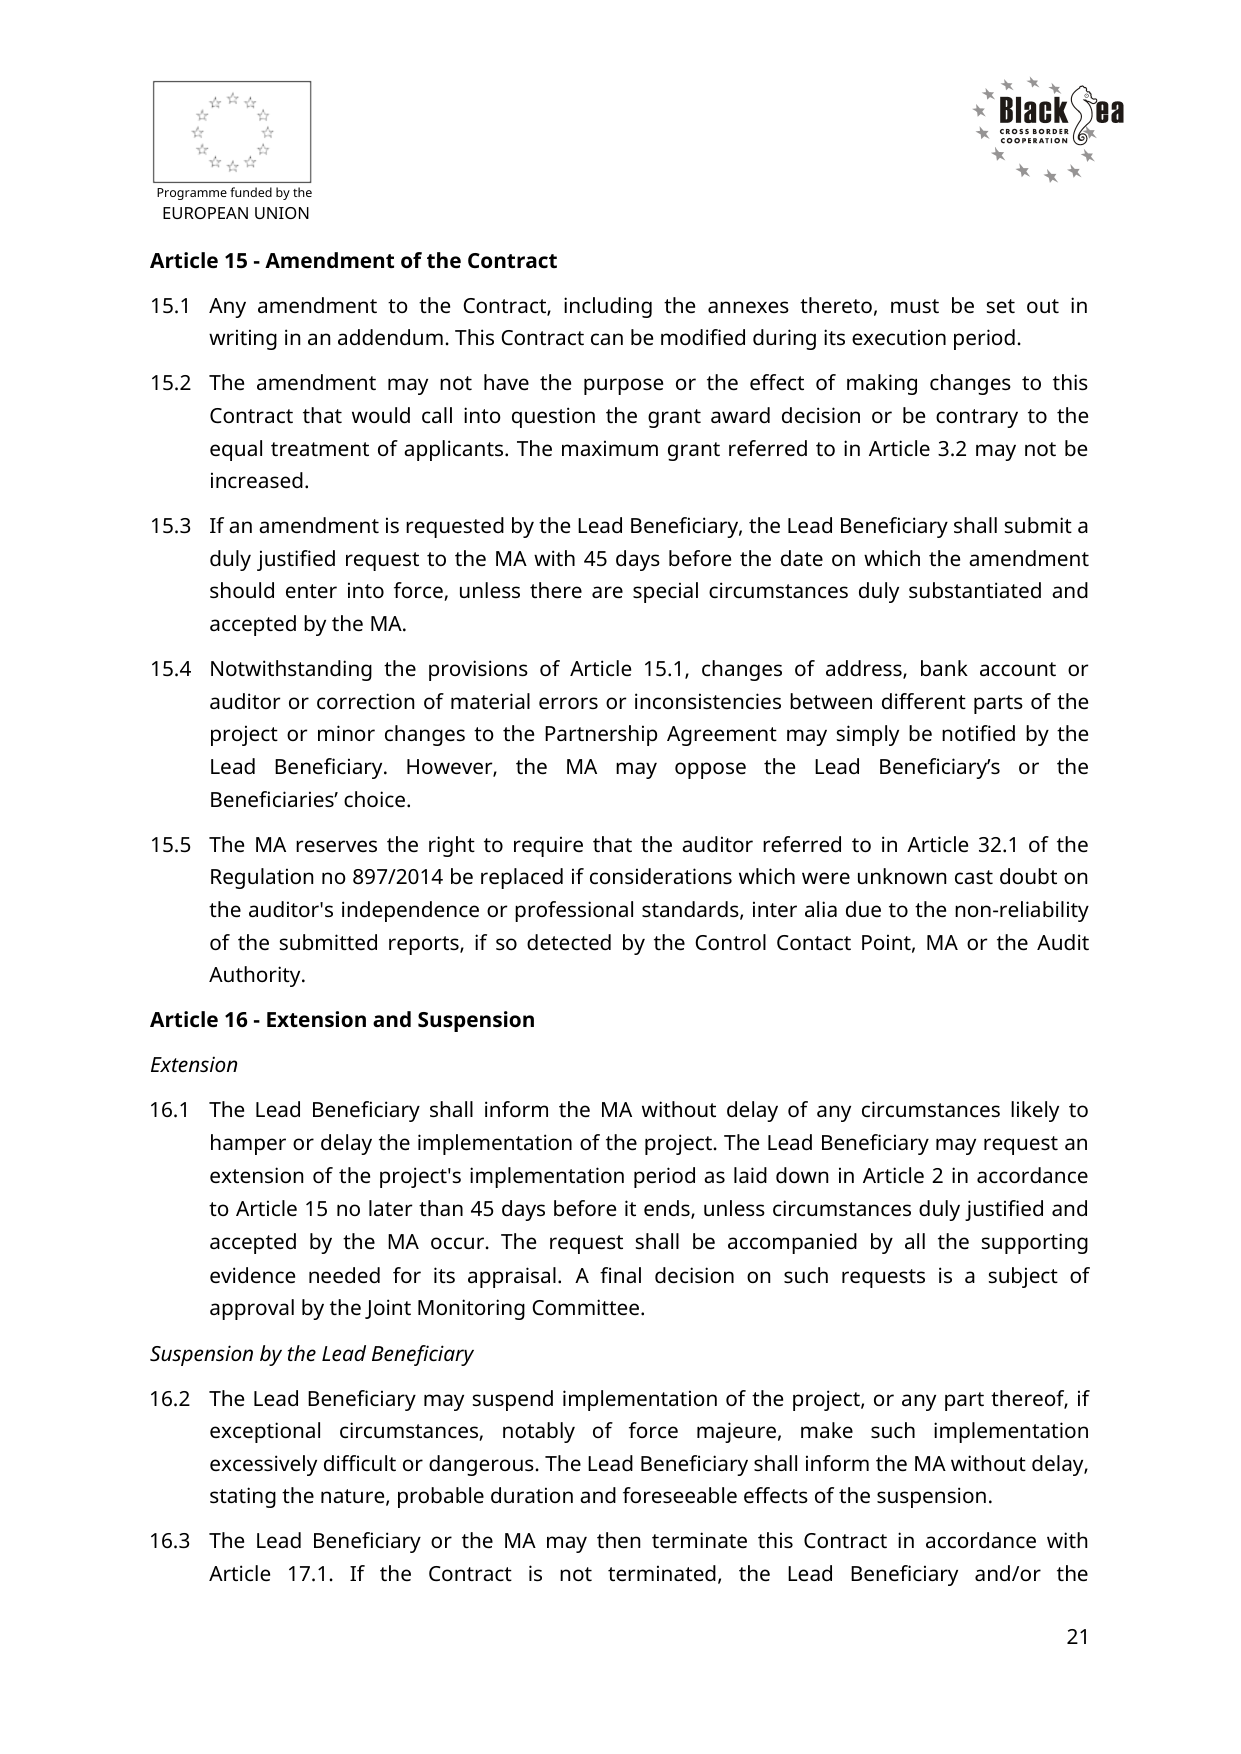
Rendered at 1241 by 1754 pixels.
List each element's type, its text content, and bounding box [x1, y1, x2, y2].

list The Lead Beneficiary shall inform the MA without delay of any circumstances likely to hamper or delay the implementation of the project. The Lead Beneficiary may request an extension of the project's implementation period as laid down in Article 2 in accordance to Article 15 no later than 45 days before it ends, unless circumstances duly justified and accepted by the MA occur. The request shall be accompanied by all the supporting evidence needed for its appraisal. A final decision on such requests is a subject of approval by the Joint Monitoring Committee. [149, 1096, 1090, 1322]
text Extension [150, 1051, 1090, 1079]
text Article 15 - Amendment of the Contract [150, 246, 1090, 274]
list The Lead Beneficiary may suspend implementation of the project, or any part thereof, if exceptional circumstances, notably of force majeure, make such implementation excessively difficult or dangerous. The Lead Beneficiary shall inform the MA without delay, stating the nature, probable duration and foreseeable effects of the suspension. [149, 1384, 1090, 1510]
text Article 16 - Extension and Suspension [150, 1005, 1090, 1034]
text Suspension by the Lead Beneficiary [150, 1339, 1090, 1367]
list If an amendment is requested by the Lead Beneficiary, the Lead Beneficiary shall submit a duly justified request to the MA with 45 days before the date on which the amendment should enter into force, unless there are special circumstances duly substantiated and accepted by the MA. [150, 511, 1090, 638]
picture [970, 75, 1125, 185]
list The amendment may not have the purpose or the effect of making changes to this Contract that would call into question the grant award decision or be contrary to the equal treatment of applicants. The maximum grant referred to in Article 3.2 may not be increased. [150, 368, 1090, 495]
list The MA reserves the right to require that the auditor referred to in Article 32.1 of the Regulation no 897/2014 be replaced if considerations which were unknown cast doubt on the auditor's independence or professional standards, inter alia due to the non-reliability of the submitted reports, if so detected by the Control Contact Point, MA or the Audit Authority. [150, 830, 1090, 989]
list Any amendment to the Contract, including the annexes thereto, must be set out in writing in an addendum. This Contract can be modified during its execution period. [150, 291, 1090, 352]
list Notwithstanding the provisions of Article 15.1, changes of address, bank account or auditor or correction of material errors or inconsistencies between different parts of the project or minor changes to the Partnership Agreement may simply be notified by the Lead Beneficiary. However, the MA may oppose the Lead Beneficiary’s or the Beneficiaries’ choice. [150, 654, 1090, 813]
